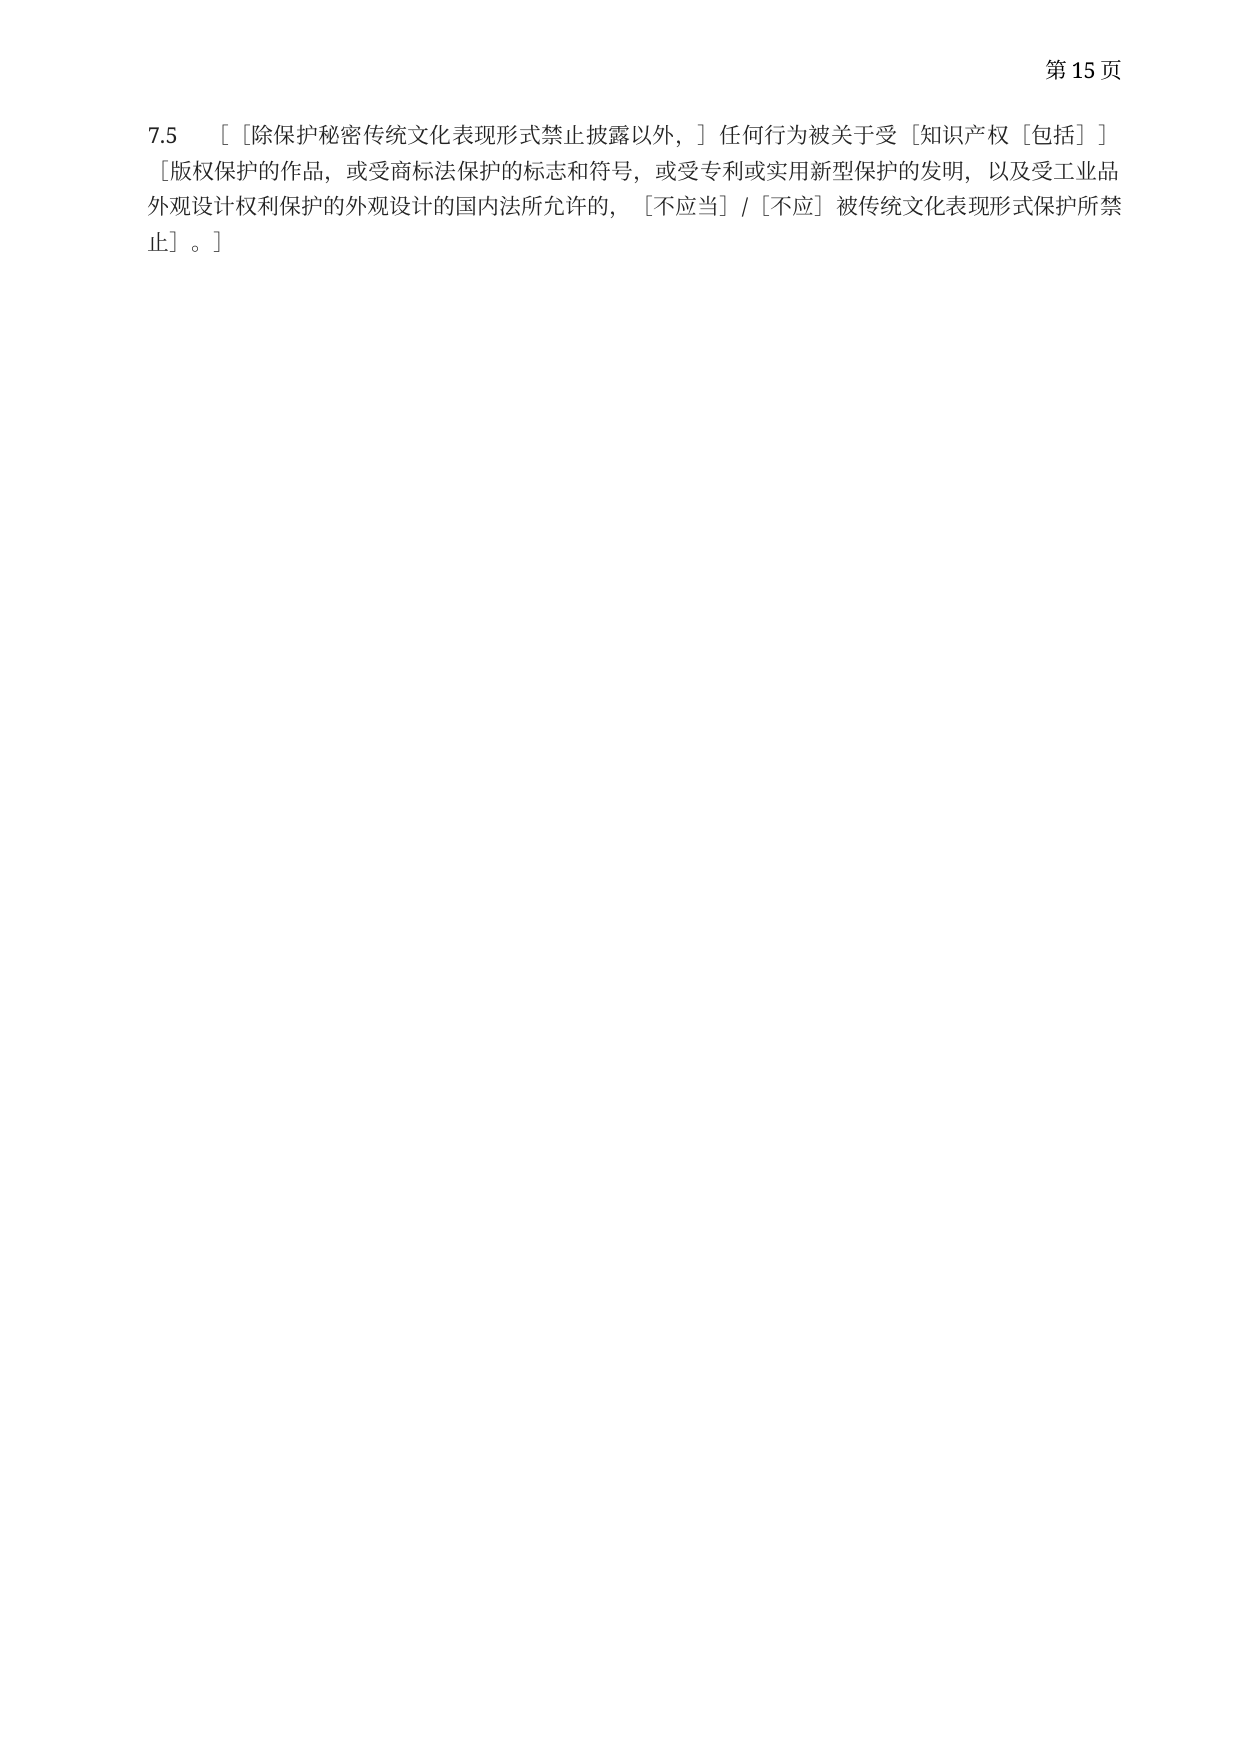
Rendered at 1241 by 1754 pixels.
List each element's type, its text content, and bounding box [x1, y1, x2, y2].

text 7.5 ［［除保护秘密传统文化表现形式禁止披露以外，］任何行为被关于受［知识产权［包括］］［版权保护的作品，或受商标法保护的标志和符号，或受专利或实用新型保护的发明，以及受工业品外观设计权利保护的外观设计的国内法所允许的，［不应当］/［不应］被传统文化表现形式保护所禁止］。］ [148, 114, 1122, 256]
